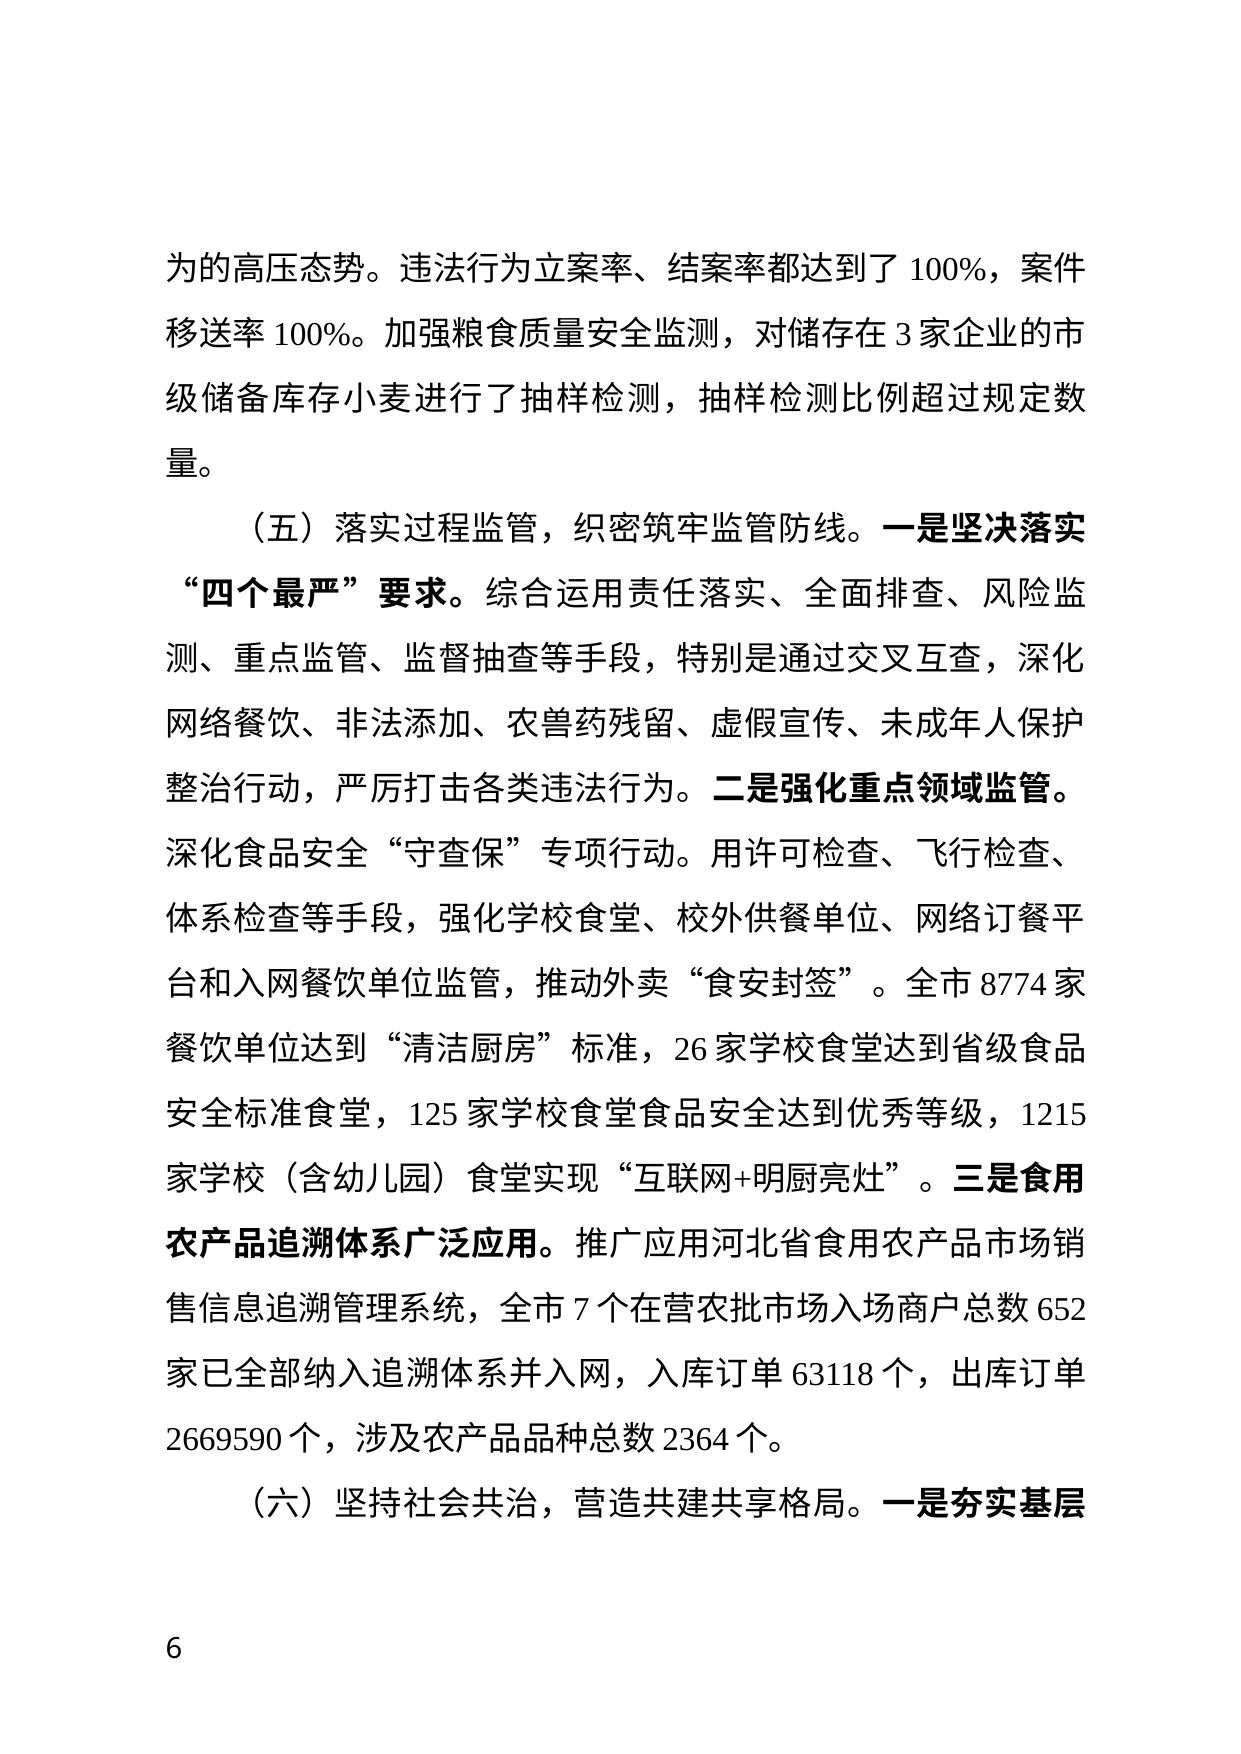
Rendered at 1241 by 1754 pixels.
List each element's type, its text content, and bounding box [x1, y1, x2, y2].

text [165, 233, 1087, 493]
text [165, 1468, 1087, 1533]
text （五）落实过程监管，织密筑牢监管防线。一是坚决落实“四个最严”要求。综合运用责任落实、全面排查、风险监测、重点监管、监督抽查等手段，特别是通过交叉互查，深化网络餐饮、非法添加、农兽药残留、虚假宣传、未成年人保护整治行动，严厉打击各类违法行为。二是强化重点领域监管。深化食品安全“守查保”专项行动。用许可检查、飞行检查、体系检查等手段，强化学校食堂、校外供餐单位、网络订餐平台和入网餐饮单位监管，推动外卖“食安封签”。全市8774家餐饮单位达到“清洁厨房”标准，26家学校食堂达到省级食品安全标准食堂，125家学校食堂食品安全达到优秀等级，1215家学校（含幼儿园）食堂实现“互联网+明厨亮灶”。三是食用农产品追溯体系广泛应用。推广应用河北省食用农产品市场销售信息追溯管理系统，全市7个在营农批市场入场商户总数652家已全部纳入追溯体系并入网，入库订单63118个，出库订单2669590个，涉及农产品品种总数2364个。 [165, 493, 1087, 1468]
